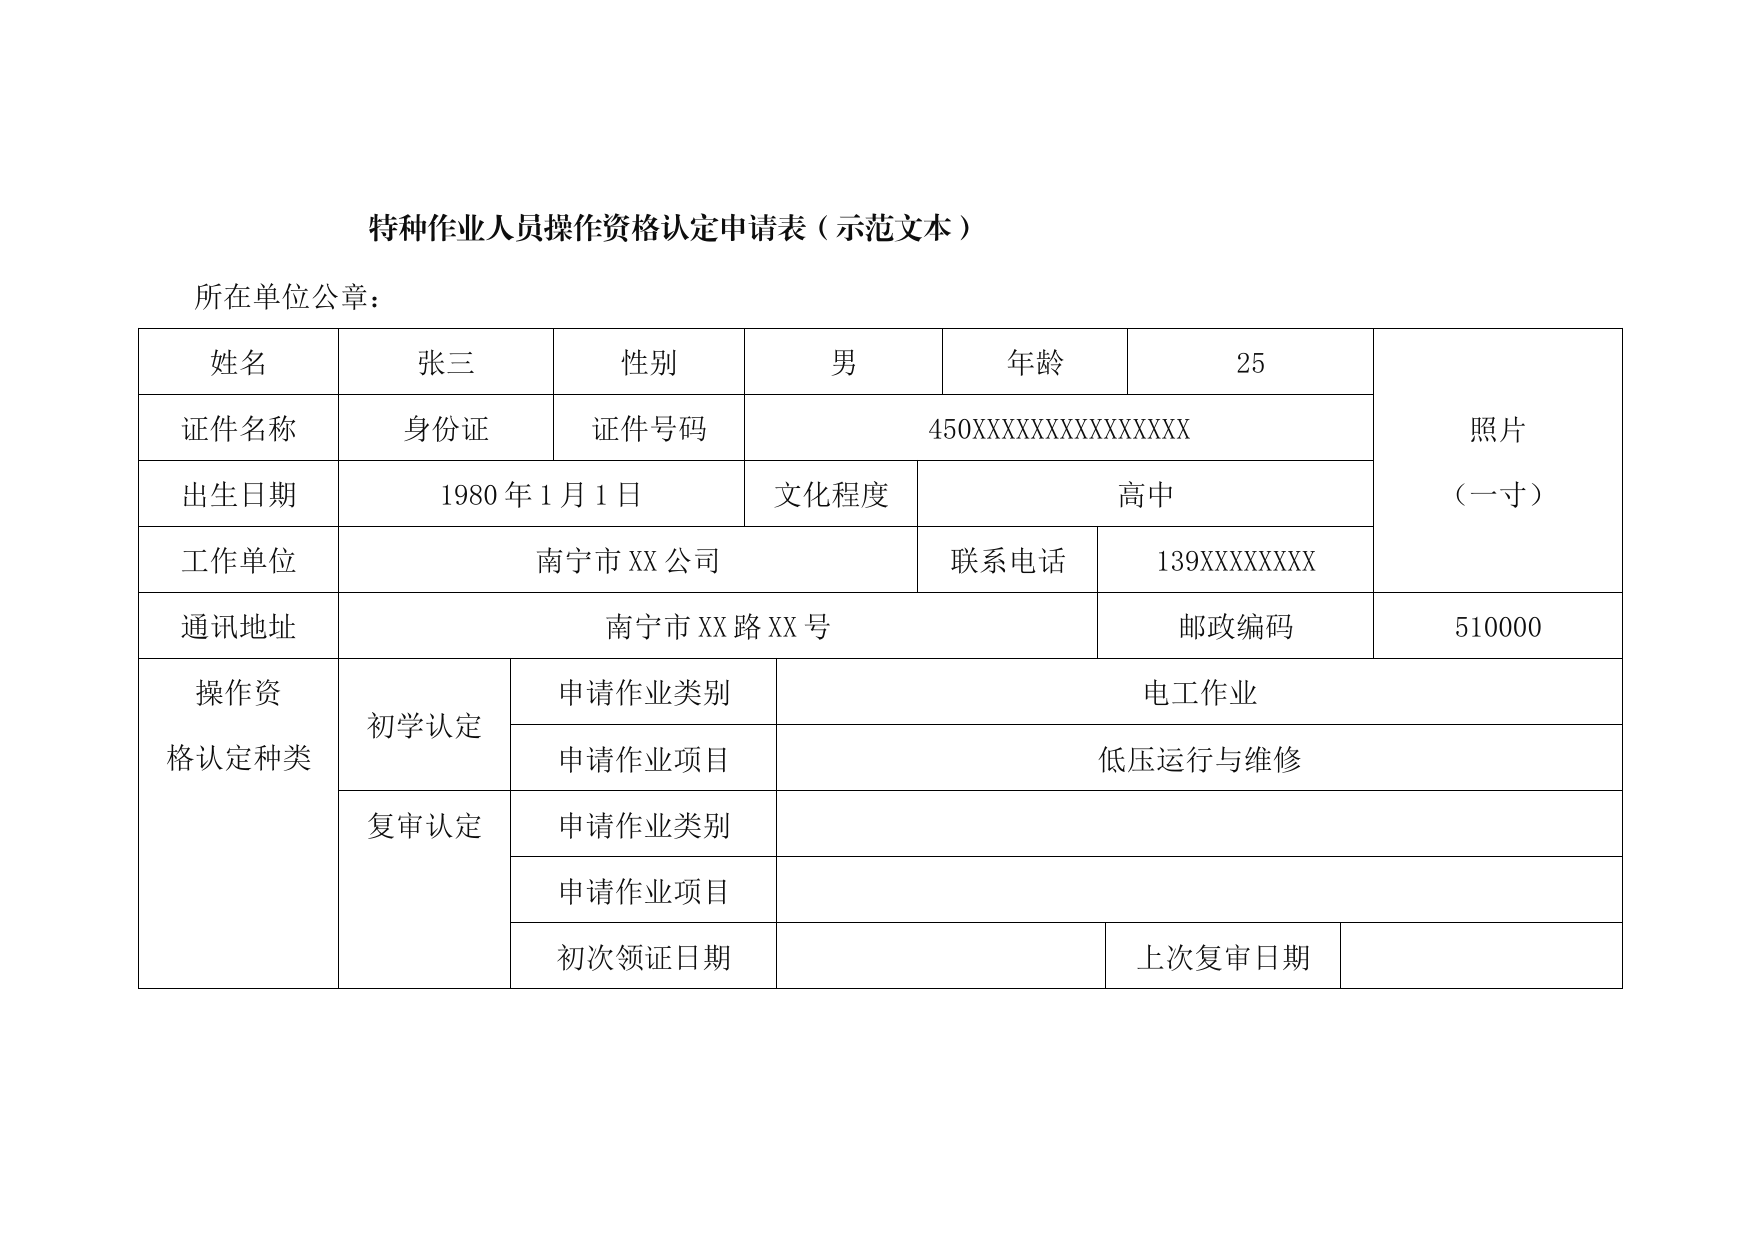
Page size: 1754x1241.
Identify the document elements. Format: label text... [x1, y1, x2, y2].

table_cell [1341, 923, 1622, 988]
table_cell 复审认定 [339, 791, 510, 988]
table_cell 电工作业 [777, 659, 1622, 724]
table_cell 初学认定 [339, 659, 510, 790]
table_cell 申请作业项目 [511, 857, 776, 922]
table_cell 文化程度 [745, 461, 917, 526]
table_cell 510000 [1374, 593, 1622, 658]
table_header 男 [745, 329, 942, 394]
table_cell 申请作业类别 [511, 659, 776, 724]
table_header 性别 [554, 329, 744, 394]
table_cell 联系电话 [918, 527, 1097, 592]
table_cell 申请作业项目 [511, 725, 776, 790]
table_cell 证件号码 [554, 395, 744, 460]
table_header 25 [1128, 329, 1373, 394]
text 特种作业人员操作资格认定申请表（示范文本） [150, 198, 1604, 263]
table_cell 低压运行与维修 [777, 725, 1622, 790]
table_cell 证件名称 [139, 395, 338, 460]
table_cell 身份证 [339, 395, 553, 460]
table_header 年龄 [943, 329, 1127, 394]
table_cell 初次领证日期 [511, 923, 776, 988]
table_header 照片 （一寸） [1374, 329, 1622, 592]
table_cell 高中 [918, 461, 1373, 526]
table_cell 450XXXXXXXXXXXXXXX [745, 395, 1373, 460]
table_cell 1980年1月1日 [339, 461, 744, 526]
table_cell 上次复审日期 [1106, 923, 1340, 988]
table_cell 139XXXXXXXX [1098, 527, 1373, 592]
table_cell 操作资 格认定种类 [139, 659, 338, 988]
table_header 姓名 [139, 329, 338, 394]
table_cell [777, 791, 1622, 856]
table_cell [777, 857, 1622, 922]
table_header 张三 [339, 329, 553, 394]
table_cell 工作单位 [139, 527, 338, 592]
table_cell 申请作业类别 [511, 791, 776, 856]
table_cell 通讯地址 [139, 593, 338, 658]
table_cell 邮政编码 [1098, 593, 1373, 658]
table_cell 南宁市XX路XX号 [339, 593, 1097, 658]
table_cell [777, 923, 1105, 988]
table_cell 南宁市XX公司 [339, 527, 917, 592]
text 所在单位公章： [150, 263, 1604, 328]
table_cell 出生日期 [139, 461, 338, 526]
